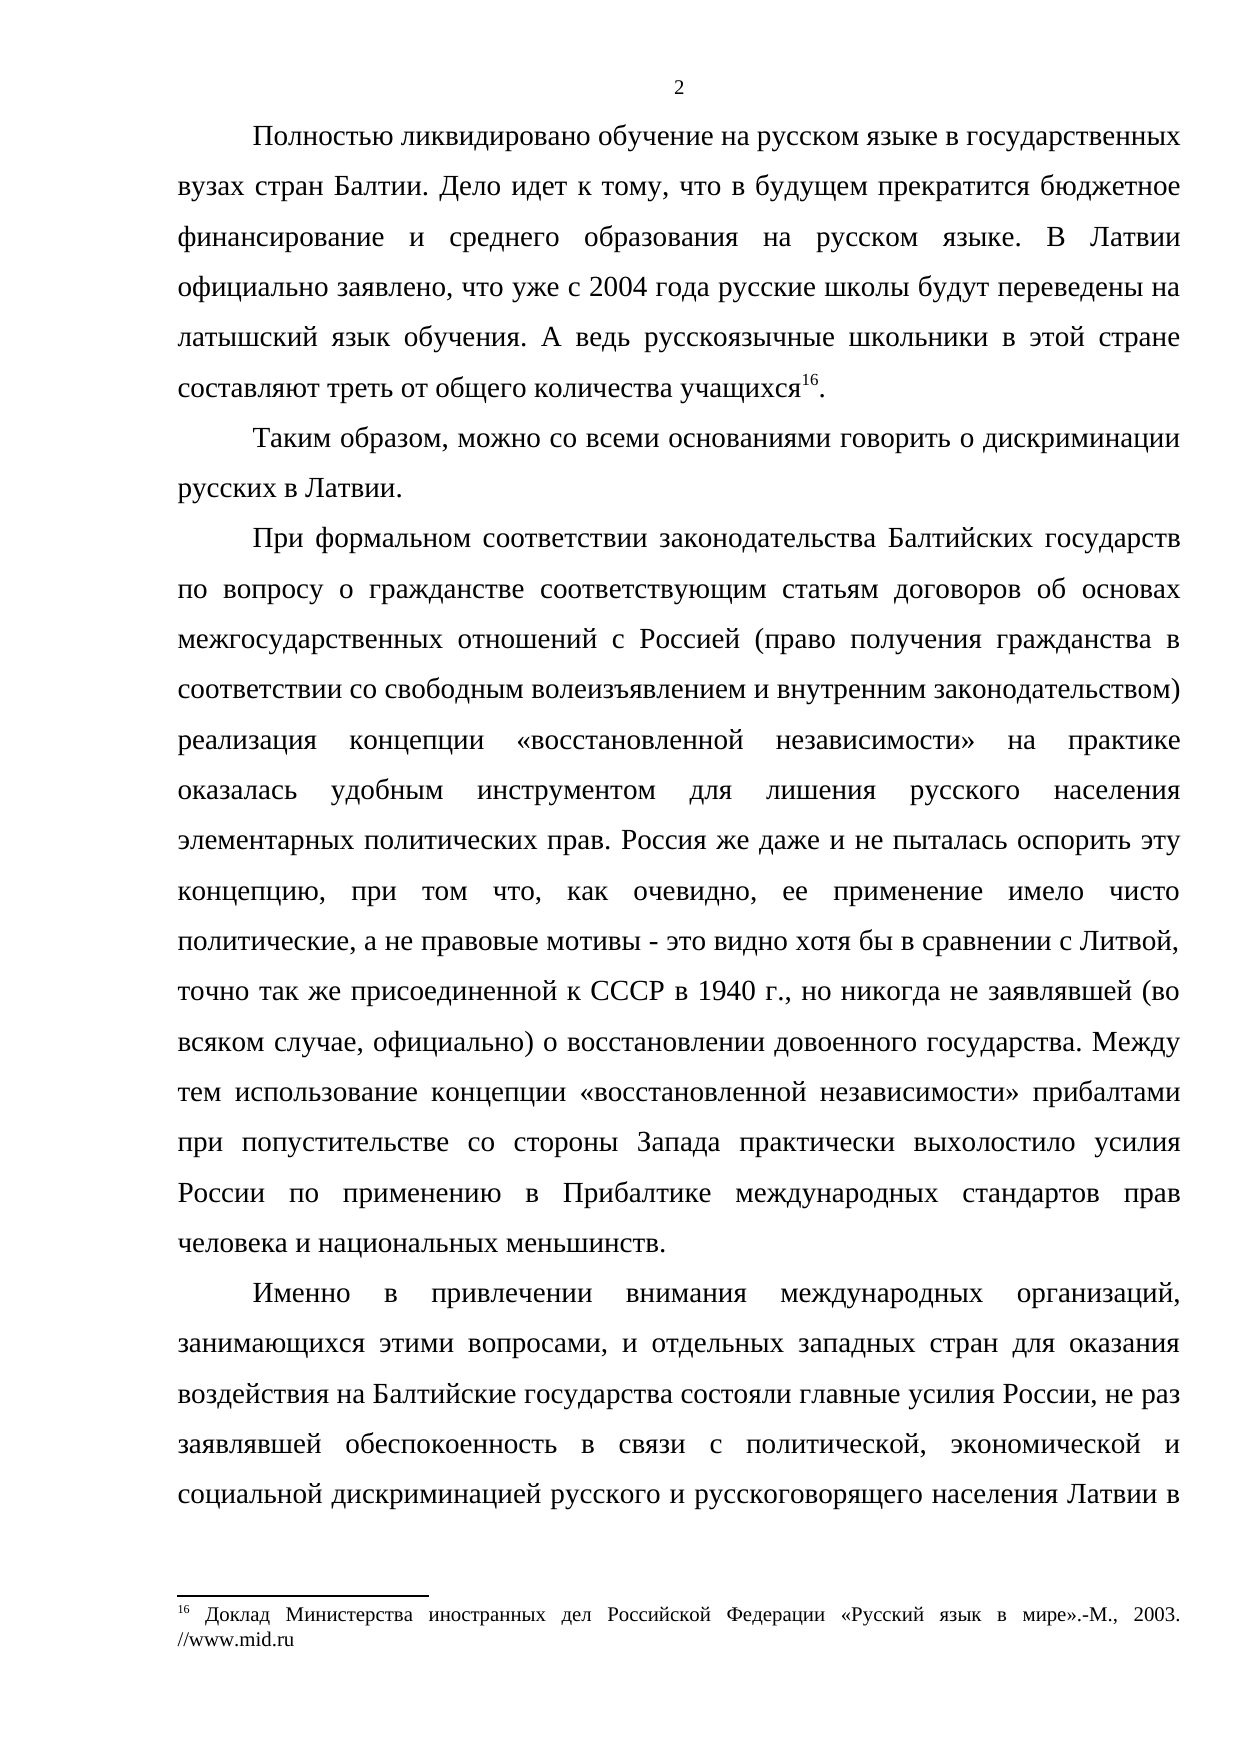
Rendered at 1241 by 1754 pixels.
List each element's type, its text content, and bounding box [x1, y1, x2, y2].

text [177, 1275, 1181, 1510]
text Полностью ликвидировано обучение на русском языке в государственных вузах стран Балтии. Дело идет к тому, что в будущем прекратится бюджетное финансирование и среднего образования на русском языке. В Латвии официально заявлено, что уже с 2004 года русские школы будут переведены на латышский язык обучения. А ведь русскоязычные школьники в этой стране составляют треть от общего количества учащихся. [177, 118, 1181, 403]
text Таким образом, можно со всеми основаниями говорить о дискриминации русских в Латвии. [177, 420, 1181, 504]
text При формальном соответствии законодательства Балтийских государств по вопросу о гражданстве соответствующим статьям договоров об основах межгосударственных отношений с Россией (право получения гражданства в соответствии со свободным волеизъявлением и внутренним законодательством) реализация концепции «восстановленной независимости» на практике оказалась удобным инструментом для лишения русского населения элементарных политических прав. Россия же даже и не пыталась оспорить эту концепцию, при том что, как очевидно, ее применение имело чисто политические, а не правовые мотивы - это видно хотя бы в сравнении с Литвой, точно так же присоединенной к СССР в 1940 г., но никогда не заявлявшей (во всяком случае, официально) о восстановлении довоенного государства. Между тем использование концепции «восстановленной независимости» прибалтами при попустительстве со стороны Запада практически выхолостило усилия России по применению в Прибалтике международных стандартов прав человека и национальных меньшинств. [177, 521, 1181, 1258]
